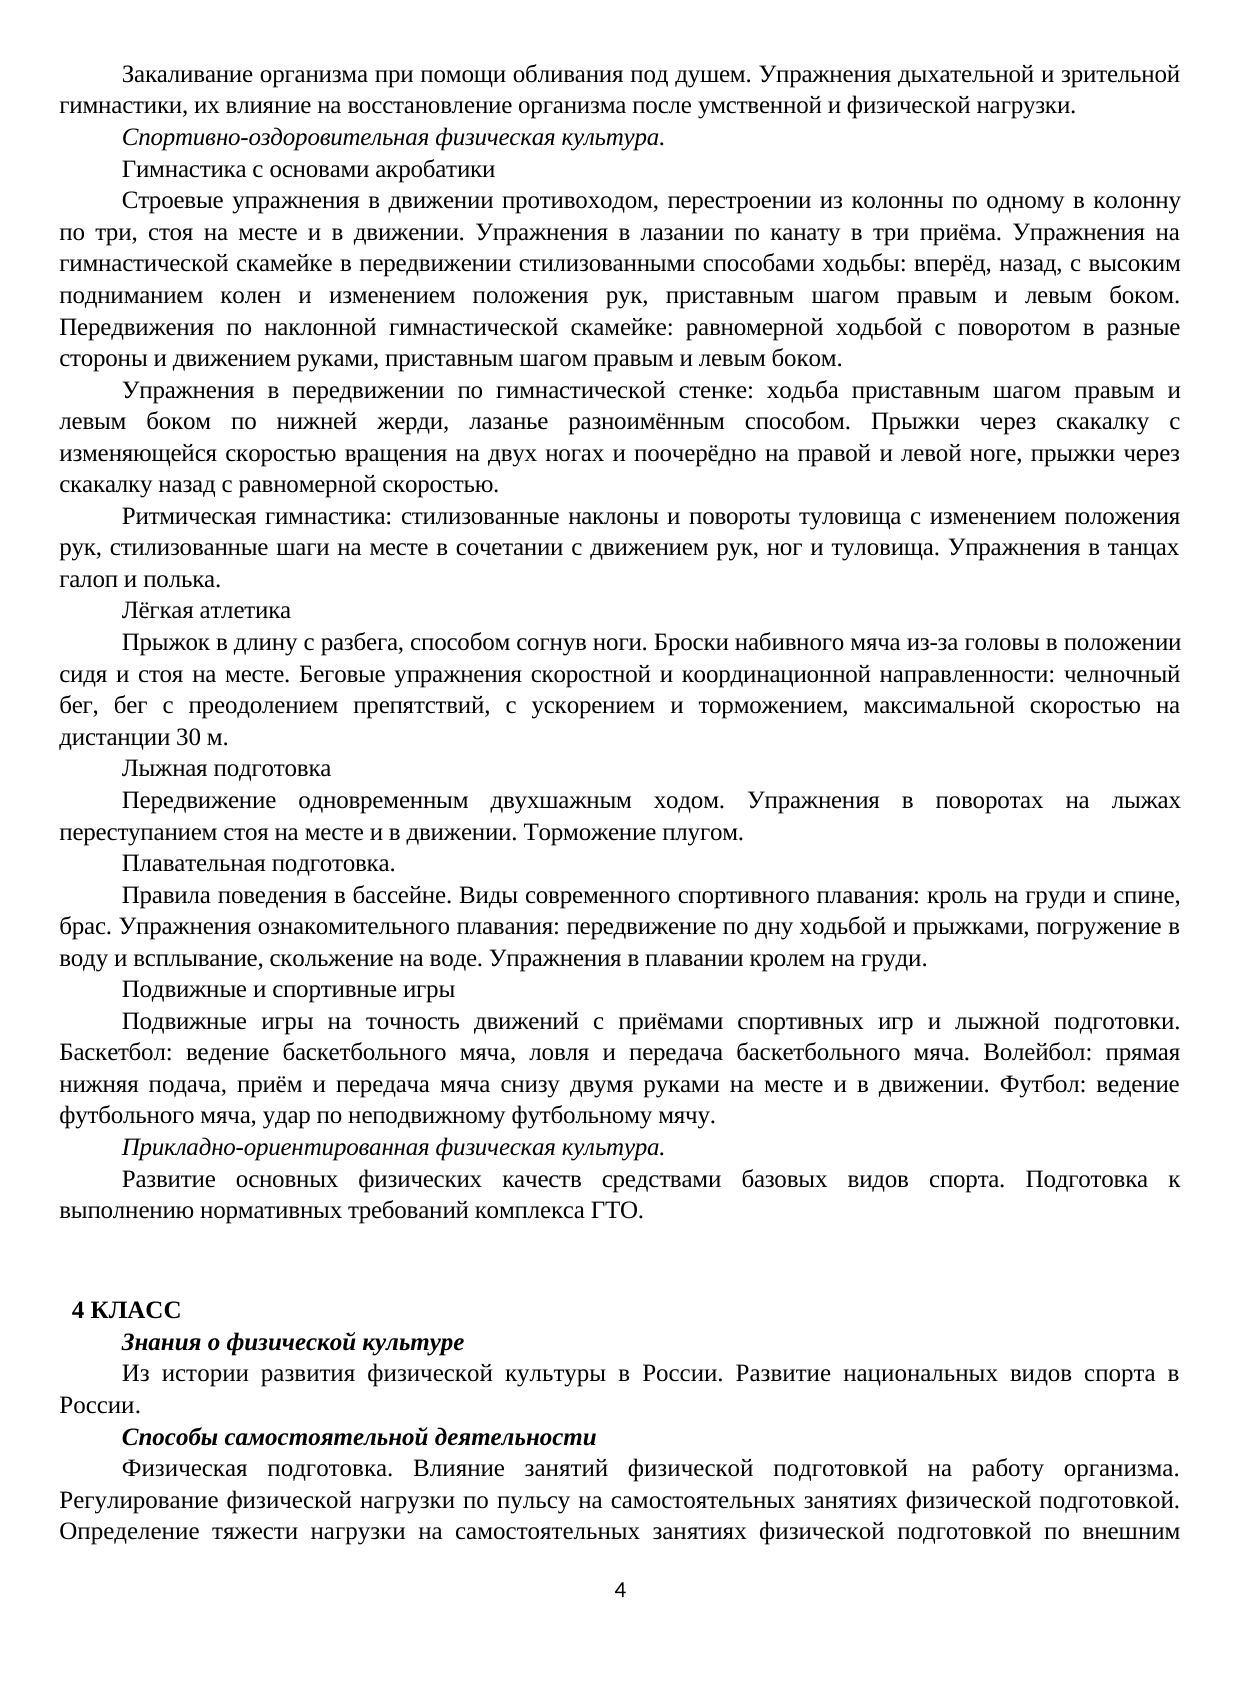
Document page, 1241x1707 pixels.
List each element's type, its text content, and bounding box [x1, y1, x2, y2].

text Лёгкая атлетика [59, 596, 1181, 624]
text Строевые упражнения в движении противоходом, перестроении из колонны по одному в колонну по три, стоя на месте и в движении. Упражнения в лазании по канату в три приёма. Упражнения на гимнастической скамейке в передвижении стилизованными способами ходьбы: вперёд, назад, с высоким подниманием колен и изменением положения рук, приставным шагом правым и левым боком. Передвижения по наклонной гимнастической скамейке: равномерной ходьбой с поворотом в разные стороны и движением руками, приставным шагом правым и левым боком. [59, 185, 1181, 372]
text Закаливание организма при помощи обливания под душем. Упражнения дыхательной и зрительной гимнастики, их влияние на восстановление организма после умственной и физической нагрузки. [59, 59, 1181, 119]
text 4 КЛАСС [72, 1295, 1181, 1324]
text Передвижение одновременным двухшажным ходом. Упражнения в поворотах на лыжах переступанием стоя на месте и в движении. Торможение плугом. [59, 785, 1181, 845]
text Плавательная подготовка. [59, 848, 1181, 877]
text Ритмическая гимнастика: стилизованные наклоны и повороты туловища с изменением положения рук, стилизованные шаги на месте в сочетании с движением рук, ног и туловища. Упражнения в танцах галоп и полька. [59, 501, 1181, 593]
text Развитие основных физических качеств средствами базовых видов спорта. Подготовка к выполнению нормативных требований комплекса ГТО. [59, 1164, 1181, 1224]
text Спортивно-оздоровительная физическая культура. [59, 122, 1181, 151]
text Из истории развития физической культуры в России. Развитие национальных видов спорта в России. [59, 1358, 1181, 1419]
text Правила поведения в бассейне. Виды современного спортивного плавания: кроль на груди и спине, брас. Упражнения ознакомительного плавания: передвижение по дну ходьбой и прыжками, погружение в воду и всплывание, скольжение на воде. Упражнения в плавании кролем на груди. [59, 880, 1181, 972]
text Способы самостоятельной деятельности [59, 1422, 1181, 1450]
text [59, 1453, 1181, 1545]
text Прикладно-ориентированная физическая культура. [59, 1132, 1181, 1161]
text Подвижные и спортивные игры [59, 974, 1181, 1003]
text Лыжная подготовка [59, 753, 1181, 782]
text Гимнастика с основами акробатики [59, 154, 1181, 182]
text Прыжок в длину с разбега, способом согнув ноги. Броски набивного мяча из-за головы в положении сидя и стоя на месте. Беговые упражнения скоростной и координационной направленности: челночный бег, бег с преодолением препятствий, с ускорением и торможением, максимальной скоростью на дистанции 30 м. [59, 627, 1181, 751]
text Подвижные игры на точность движений с приёмами спортивных игр и лыжной подготовки. Баскетбол: ведение баскетбольного мяча, ловля и передача баскетбольного мяча. Волейбол: прямая нижняя подача, приём и передача мяча снизу двумя руками на месте и в движении. Футбол: ведение футбольного мяча, удар по неподвижному футбольному мячу. [59, 1006, 1181, 1129]
text Знания о физической культуре [59, 1327, 1181, 1356]
text Упражнения в передвижении по гимнастической стенке: ходьба приставным шагом правым и левым боком по нижней жерди, лазанье разноимённым способом. Прыжки через скакалку с изменяющейся скоростью вращения на двух ногах и поочерёдно на правой и левой ноге, прыжки через скакалку назад с равномерной скоростью. [59, 375, 1181, 498]
